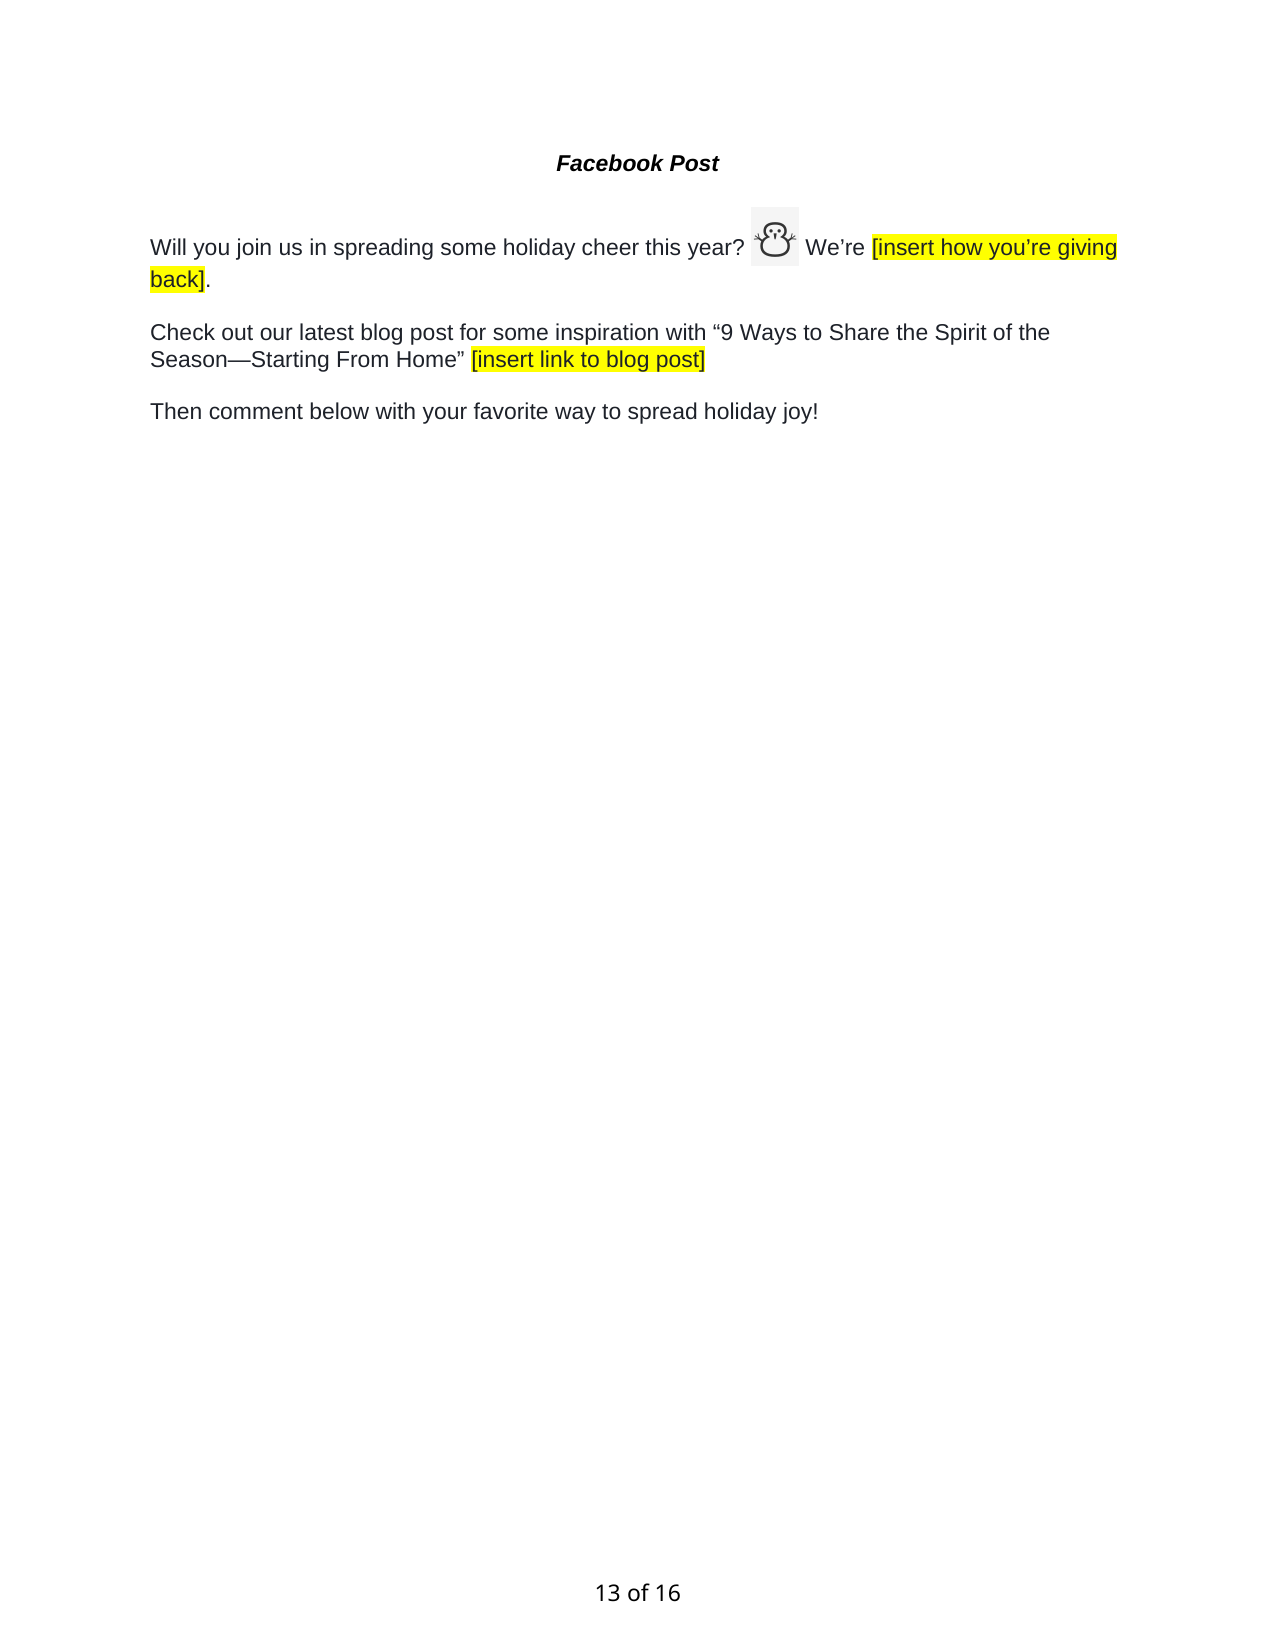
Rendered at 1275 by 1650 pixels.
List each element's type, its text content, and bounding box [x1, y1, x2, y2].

text Will you join us in spreading some holiday cheer this year? 🎁🎄⛄ We’re [insert how you’re giving back]. [150, 207, 1125, 293]
text Check out our latest blog post for some inspiration with “9 Ways to Share the Spirit of the Season—Starting From Home” [insert link to blog post] [705, 319, 1125, 372]
subtitle Facebook Post [150, 150, 1125, 176]
text Then comment below with your favorite way to spread holiday joy! [150, 398, 1125, 424]
